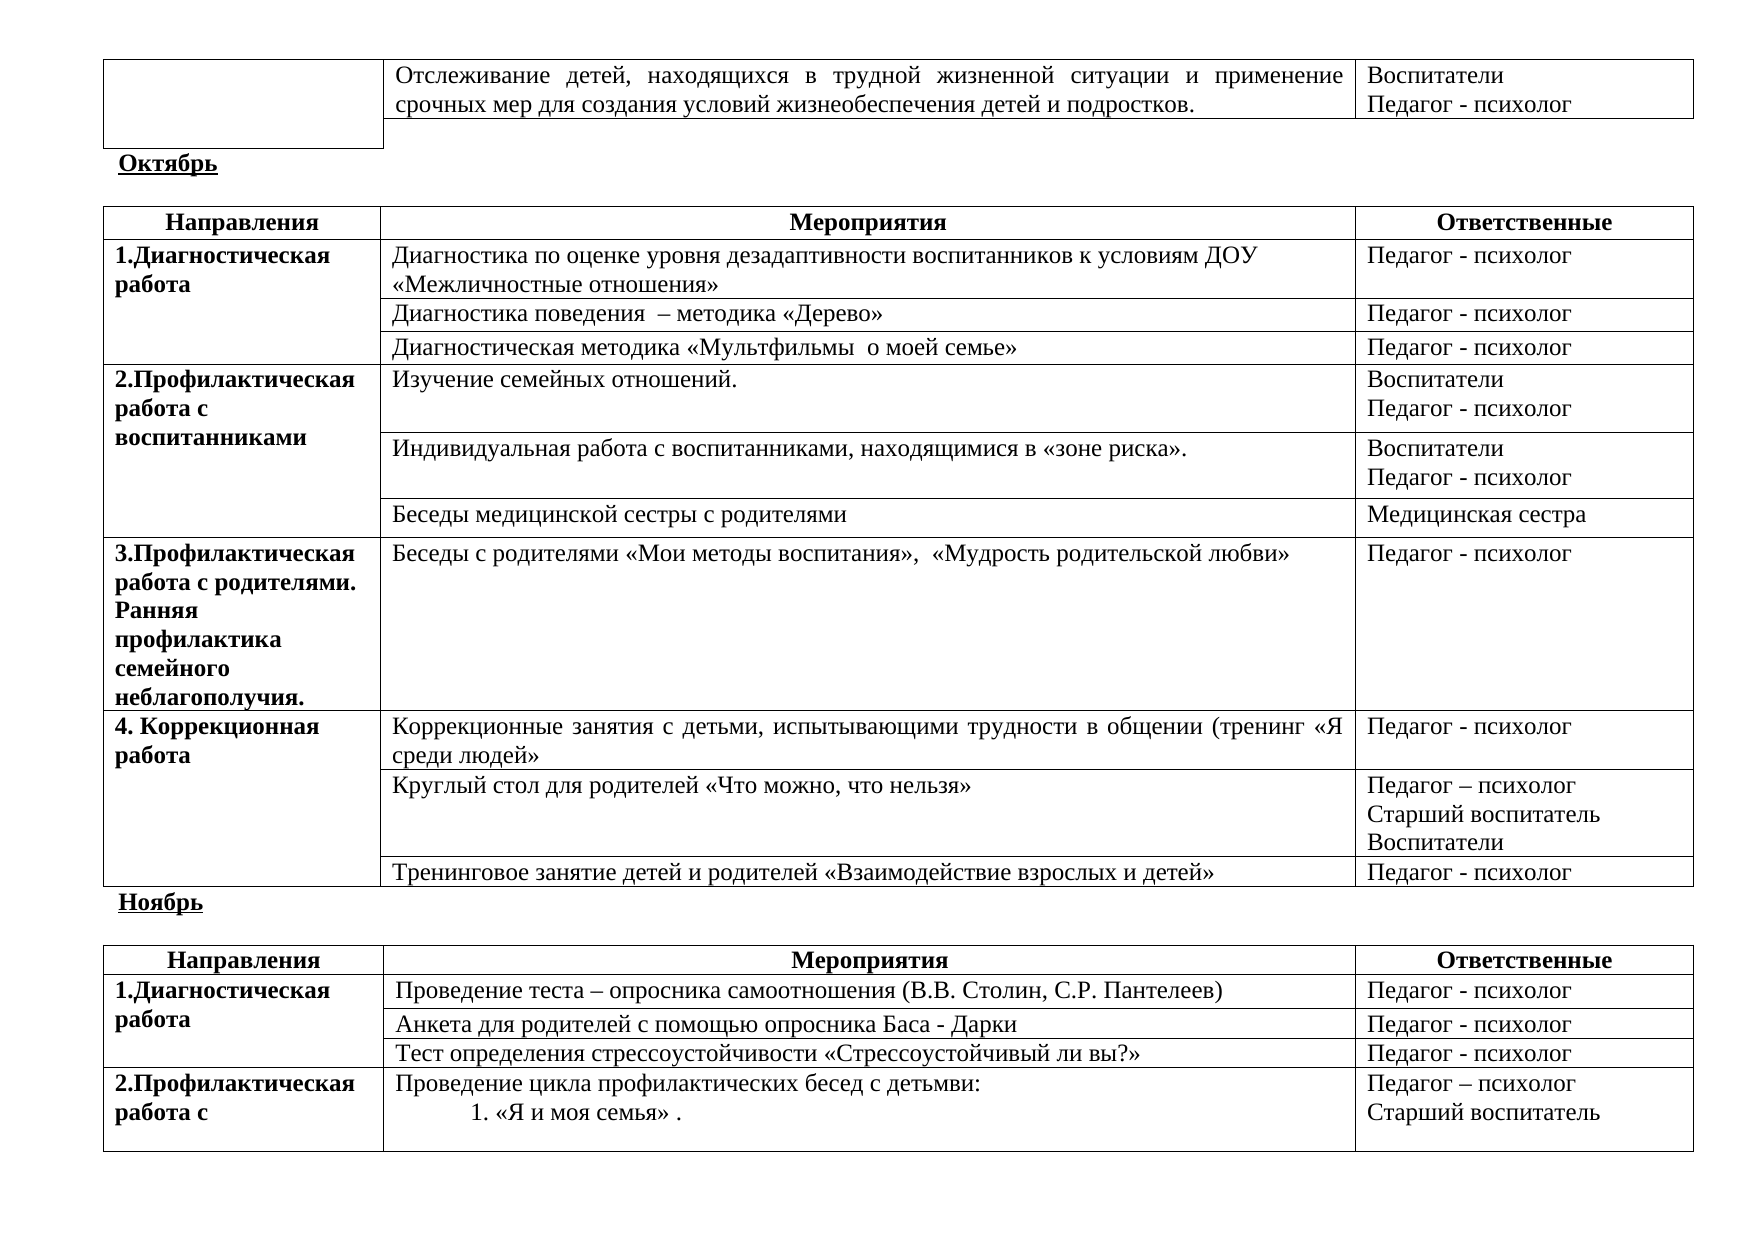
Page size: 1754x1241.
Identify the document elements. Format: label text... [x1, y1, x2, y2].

table_header Ответственные [1356, 946, 1693, 974]
table_cell Тест определения стрессоустойчивости «Стрессоустойчивый ли вы?» [384, 1039, 1355, 1067]
table_cell Анкета для родителей с помощью опросника Баса - Дарки [384, 1009, 1355, 1037]
table_cell Отслеживание детей, находящихся в трудной жизненной ситуации и применение срочных мер для создания условий жизнеобеспечения детей и подростков. [384, 60, 1355, 118]
table_cell Круглый стол для родителей «Что можно, что нельзя» [381, 770, 1355, 856]
table_cell Беседы с родителями «Мои методы воспитания», «Мудрость родительской любви» [381, 538, 1355, 710]
table_cell Индивидуальная работа с воспитанниками, находящимися в «зоне риска». [381, 433, 1355, 498]
table_cell Педагог – психолог Старший воспитатель Воспитатели [1356, 770, 1693, 856]
table_header Направления [104, 946, 383, 974]
table_cell Медицинская сестра [1356, 499, 1693, 537]
table_cell Педагог - психолог [1356, 975, 1693, 1008]
table_cell Воспитатели Педагог - психолог [1356, 433, 1693, 498]
text Октябрь [118, 148, 1650, 177]
table_cell Педагог - психолог [1356, 240, 1693, 297]
table_header Мероприятия [381, 207, 1355, 239]
table_cell Педагог - психолог [1356, 711, 1693, 769]
text Ноябрь [118, 887, 1650, 916]
table_cell 4. Коррекционная работа [104, 711, 380, 886]
table_cell Воспитатели Педагог - психолог [1356, 365, 1693, 432]
table_cell 3.Профилактическая работа с родителями. Ранняя профилактика семейного неблагополучия. [104, 538, 380, 710]
table_cell Педагог - психолог [1356, 857, 1693, 886]
table_cell 1.Диагностическая работа [104, 240, 380, 363]
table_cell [1356, 1068, 1693, 1151]
table_cell Педагог - психолог [1356, 538, 1693, 710]
table_cell Беседы медицинской сестры с родителями [381, 499, 1355, 537]
table_cell 2.Профилактическая работа с воспитанниками [104, 365, 380, 537]
table_cell Воспитатели Педагог - психолог [1356, 60, 1693, 118]
table_header Направления [104, 207, 380, 239]
table_cell Коррекционные занятия с детьми, испытывающими трудности в общении (тренинг «Я среди людей» [381, 711, 1355, 769]
table_cell Педагог - психолог [1356, 299, 1693, 331]
table_cell Тренинговое занятие детей и родителей «Взаимодействие взрослых и детей» [381, 857, 1355, 886]
table_header Мероприятия [384, 946, 1355, 974]
table_header Ответственные [1356, 207, 1693, 239]
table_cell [104, 60, 383, 147]
table_cell Педагог - психолог [1356, 1009, 1693, 1037]
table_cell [384, 1068, 1355, 1151]
table_cell Диагностическая методика «Мультфильмы о моей семье» [381, 332, 1355, 363]
table_cell Педагог - психолог [1356, 1039, 1693, 1067]
table_cell Диагностика поведения – методика «Дерево» [381, 299, 1355, 331]
table_cell 1.Диагностическая работа [104, 975, 383, 1067]
table_cell Проведение теста – опросника самоотношения (В.В. Столин, С.Р. Пантелеев) [384, 975, 1355, 1008]
table_cell Диагностика по оценке уровня дезадаптивности воспитанников к условиям ДОУ «Межличностные отношения» [381, 240, 1355, 297]
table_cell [104, 1068, 383, 1151]
table_cell Изучение семейных отношений. [381, 365, 1355, 432]
table_cell Педагог - психолог [1356, 332, 1693, 363]
